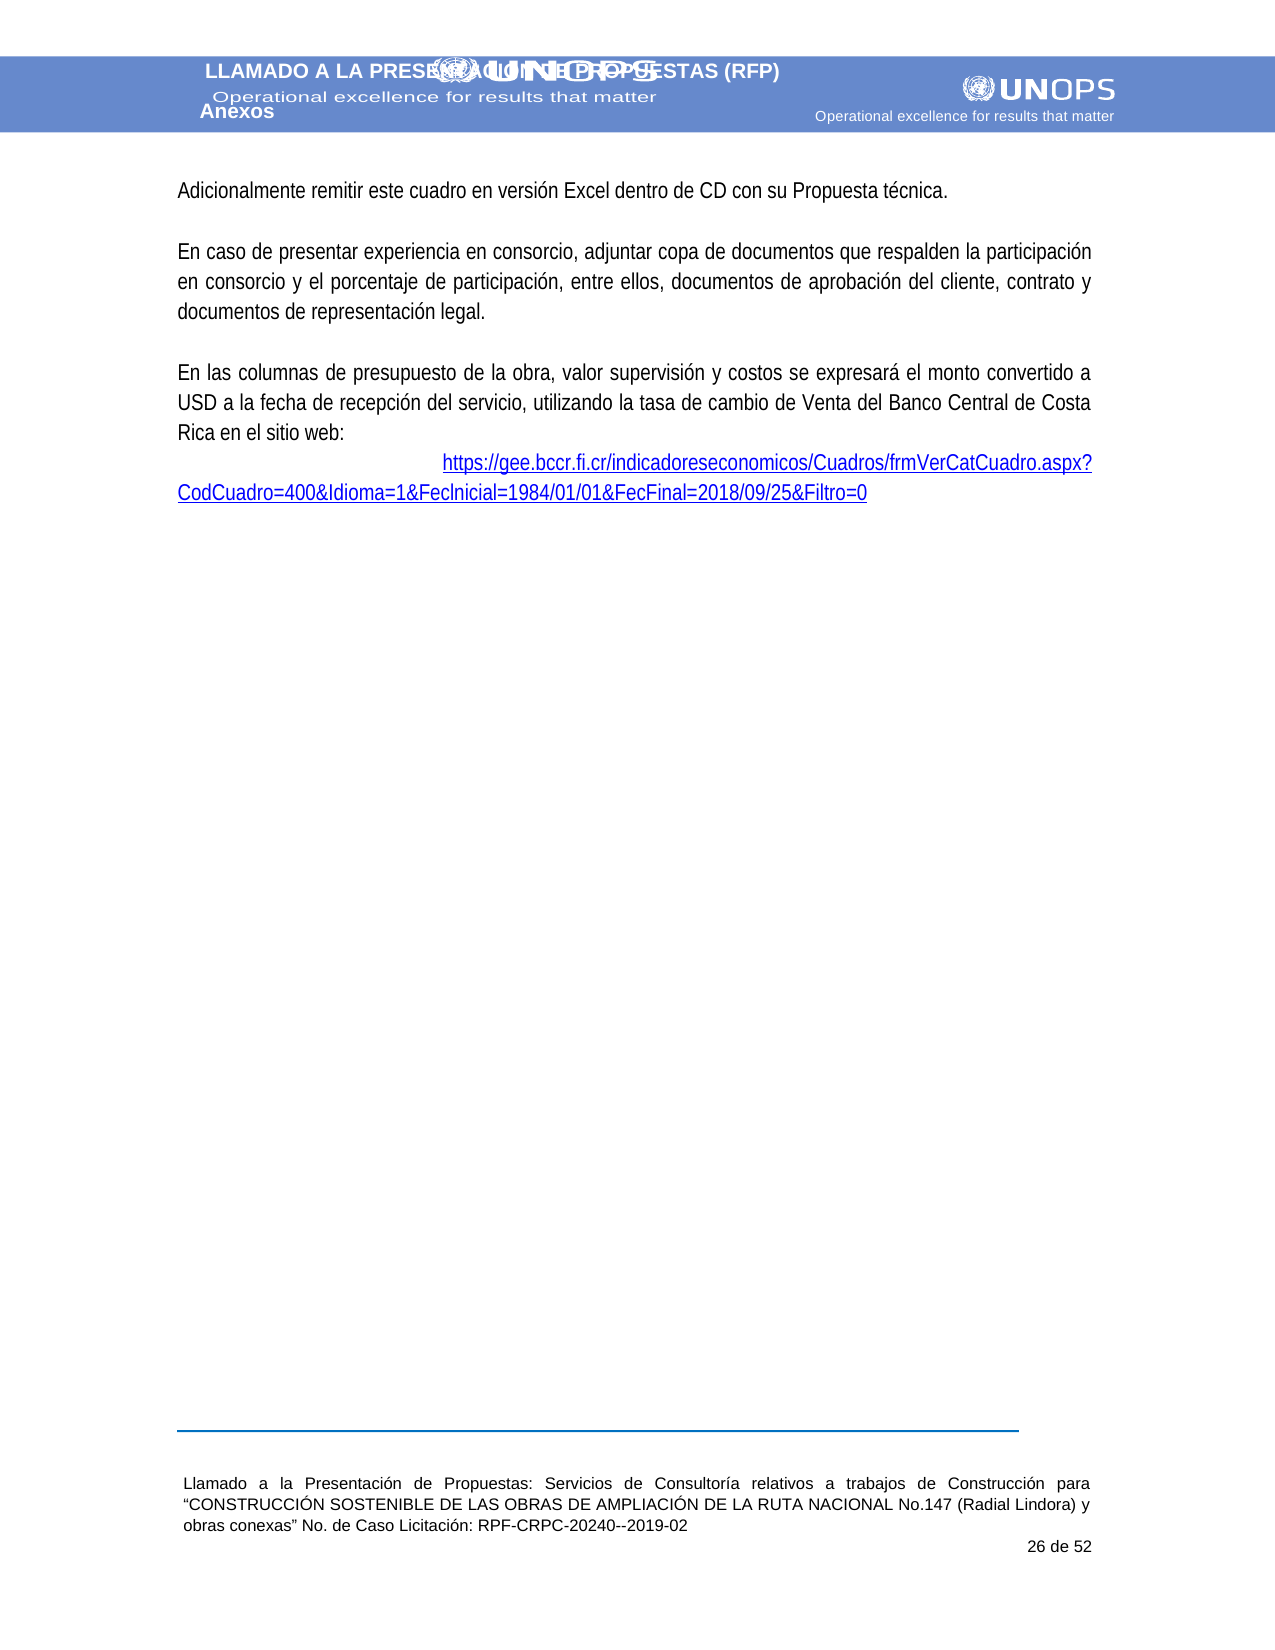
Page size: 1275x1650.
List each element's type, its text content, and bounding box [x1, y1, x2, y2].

text https://gee.bccr.fi.cr/indicadoreseconomicos/Cuadros/frmVerCatCuadro.aspx?CodCuadro=400&Idioma=1&Feclnicial=1984/01/01&FecFinal=2018/09/25&Filtro=0 [177, 449, 1092, 506]
text En caso de presentar experiencia en consorcio, adjuntar copa de documentos que respalden la participación en consorcio y el porcentaje de participación, entre ellos, documentos de aprobación del cliente, contrato y documentos de representación legal. [177, 238, 1092, 324]
text Adicionalmente remitir este cuadro en versión Excel dentro de CD con su Propuesta técnica. [177, 177, 1092, 203]
text En las columnas de presupuesto de la obra, valor supervisión y costos se expresará el monto convertido a USD a la fecha de recepción del servicio, utilizando la tasa de cambio de Venta del Banco Central de Costa Rica en el sitio web: [177, 358, 1092, 445]
